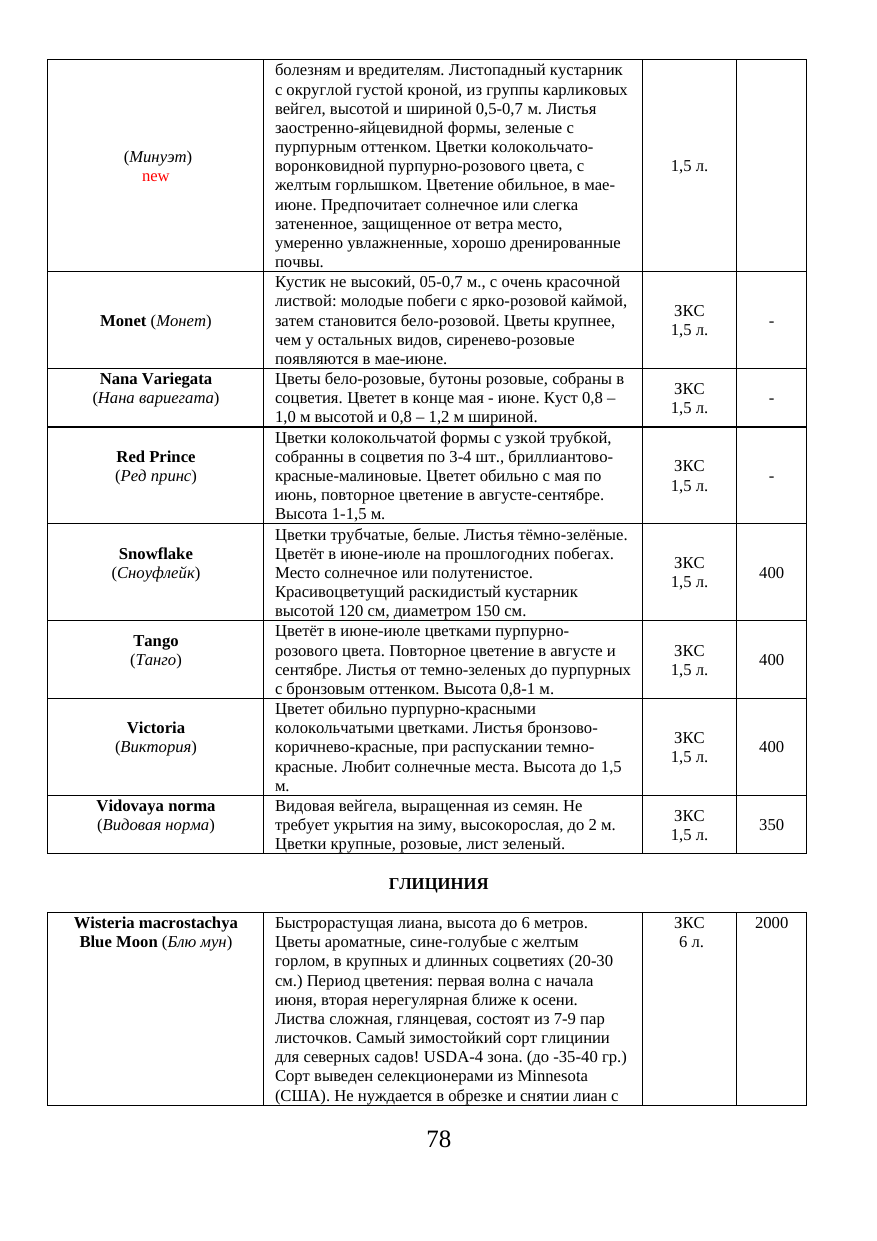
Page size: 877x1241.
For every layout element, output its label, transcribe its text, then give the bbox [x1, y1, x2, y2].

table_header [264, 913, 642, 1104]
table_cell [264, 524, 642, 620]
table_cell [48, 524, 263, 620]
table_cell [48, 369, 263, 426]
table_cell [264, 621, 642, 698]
text ГЛИЦИНИЯ [59, 873, 818, 893]
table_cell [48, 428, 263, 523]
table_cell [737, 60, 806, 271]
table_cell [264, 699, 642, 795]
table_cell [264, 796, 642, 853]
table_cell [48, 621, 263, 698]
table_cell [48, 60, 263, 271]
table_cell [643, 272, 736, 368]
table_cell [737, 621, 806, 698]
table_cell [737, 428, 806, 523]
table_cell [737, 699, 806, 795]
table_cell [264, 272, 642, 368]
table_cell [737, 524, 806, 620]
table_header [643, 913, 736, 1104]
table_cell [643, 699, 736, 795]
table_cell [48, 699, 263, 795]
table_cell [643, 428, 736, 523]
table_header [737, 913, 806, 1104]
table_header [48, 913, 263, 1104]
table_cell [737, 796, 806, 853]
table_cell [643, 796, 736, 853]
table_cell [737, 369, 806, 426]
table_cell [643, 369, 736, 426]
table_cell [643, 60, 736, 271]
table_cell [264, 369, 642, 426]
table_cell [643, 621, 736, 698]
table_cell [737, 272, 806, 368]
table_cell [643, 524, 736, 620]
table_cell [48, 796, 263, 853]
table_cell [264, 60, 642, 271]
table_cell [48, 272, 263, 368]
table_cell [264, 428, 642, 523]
